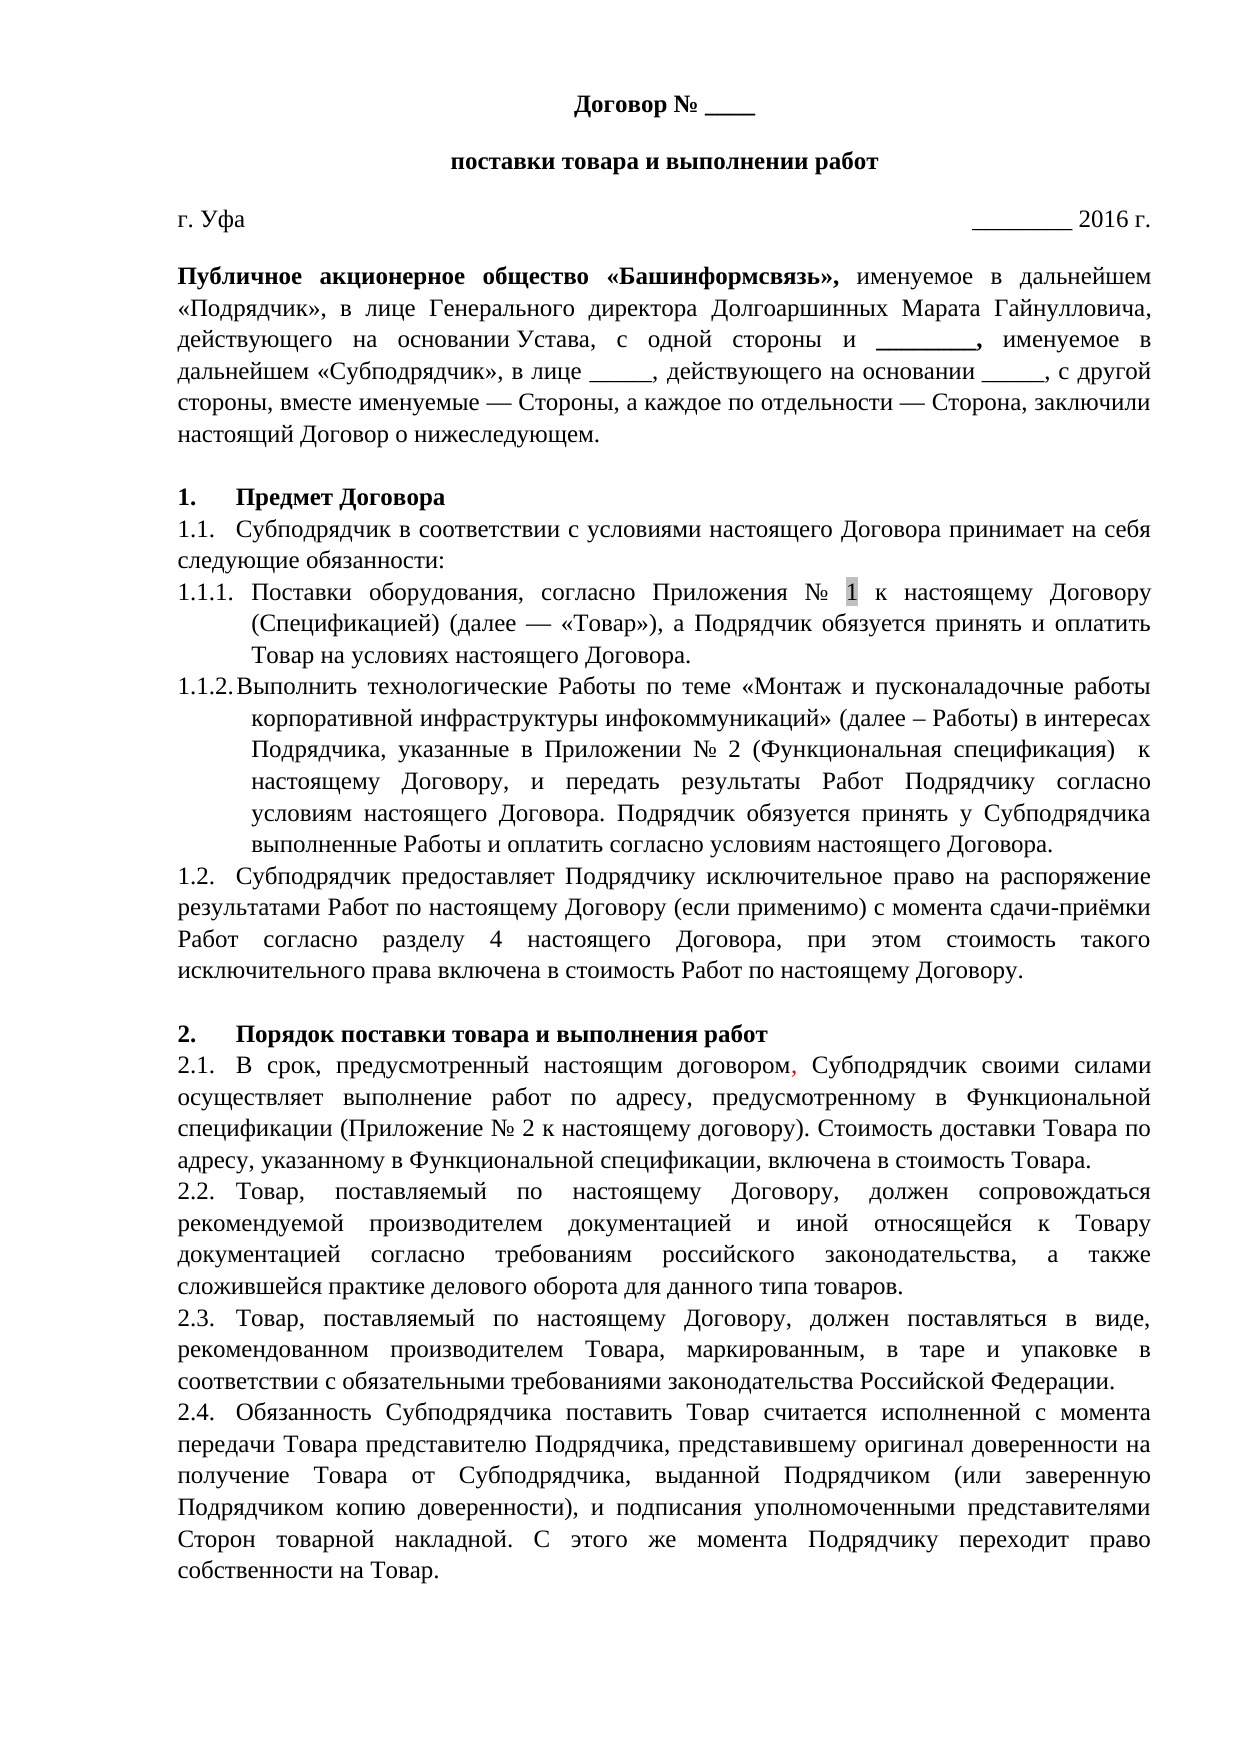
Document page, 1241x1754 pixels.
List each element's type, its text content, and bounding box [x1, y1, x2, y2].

list Товар, поставляемый по настоящему Договору, должен сопровождаться рекомендуемой производителем документацией и иной относящейся к Товару документацией согласно требованиям российского законодательства, а также сложившейся практике делового оборота для данного типа товаров. [177, 1176, 1152, 1300]
list В срок, предусмотренный настоящим договором, Субподрядчик своими силами осуществляет выполнение работ по адресу, предусмотренному в Функциональной спецификации (Приложение № 2 к настоящему договору). Стоимость доставки Товара по адресу, указанному в Функциональной спецификации, включена в стоимость Товара. [177, 1050, 1152, 1174]
text поставки товара и выполнении работ [177, 146, 1152, 175]
list Обязанность Субподрядчика поставить Товар считается исполненной с момента передачи Товара представителю Подрядчика, представившему оригинал доверенности на получение Товара от Субподрядчика, выданной Подрядчиком (или заверенную Подрядчиком копию доверенности), и подписания уполномоченными представителями Сторон товарной накладной. С этого же момента Подрядчику переходит право собственности на Товар. [177, 1397, 1152, 1584]
list Товар, поставляемый по настоящему Договору, должен поставляться в виде, рекомендованном производителем Товара, маркированным, в таре и упаковке в соответствии с обязательными требованиями законодательства Российской Федерации. [177, 1303, 1152, 1394]
list Предмет Договора [177, 482, 1152, 511]
list Субподрядчик в соответствии с условиями настоящего Договора принимает на себя следующие обязанности: [177, 514, 1152, 574]
text Публичное акционерное общество «Башинформсвязь», именуемое в дальнейшем «Подрядчик», в лице Генерального директора Долгоаршинных Марата Гайнулловича, действующего на основании Устава, с одной стороны и ________, именуемое в дальнейшем «Субподрядчик», в лице _____, действующего на основании _____, с другой стороны, вместе именуемые — Стороны, а каждое по отдельности — Сторона, заключили настоящий Договор о нижеследующем. [177, 261, 1152, 448]
list Поставки оборудования, согласно Приложения № 1 к настоящему Договору (Спецификацией) (далее — «Товар»), а Подрядчик обязуется принять и оплатить Товар на условиях настоящего Договора. [177, 577, 1152, 669]
list Выполнить технологические Работы по теме «Монтаж и пусконаладочные работы корпоративной инфраструктуры инфокоммуникаций» (далее – Работы) в интересах Подрядчика, указанные в Приложении № 2 (Функциональная спецификация) к настоящему Договору, и передать результаты Работ Подрядчику согласно условиям настоящего Договора. Подрядчик обязуется принять у Субподрядчика выполненные Работы и оплатить согласно условиям настоящего Договора. [177, 671, 1152, 858]
text г. Уфа [177, 204, 1152, 232]
list Порядок поставки товара и выполнения работ [177, 1019, 1152, 1047]
text Договор № ____ [177, 89, 1152, 117]
list Субподрядчик предоставляет Подрядчику исключительное право на распоряжение результатами Работ по настоящему Договору (если применимо) с момента сдачи-приёмки Работ согласно разделу 4 настоящего Договора, при этом стоимость такого исключительного права включена в стоимость Работ по настоящему Договору. [177, 861, 1152, 984]
